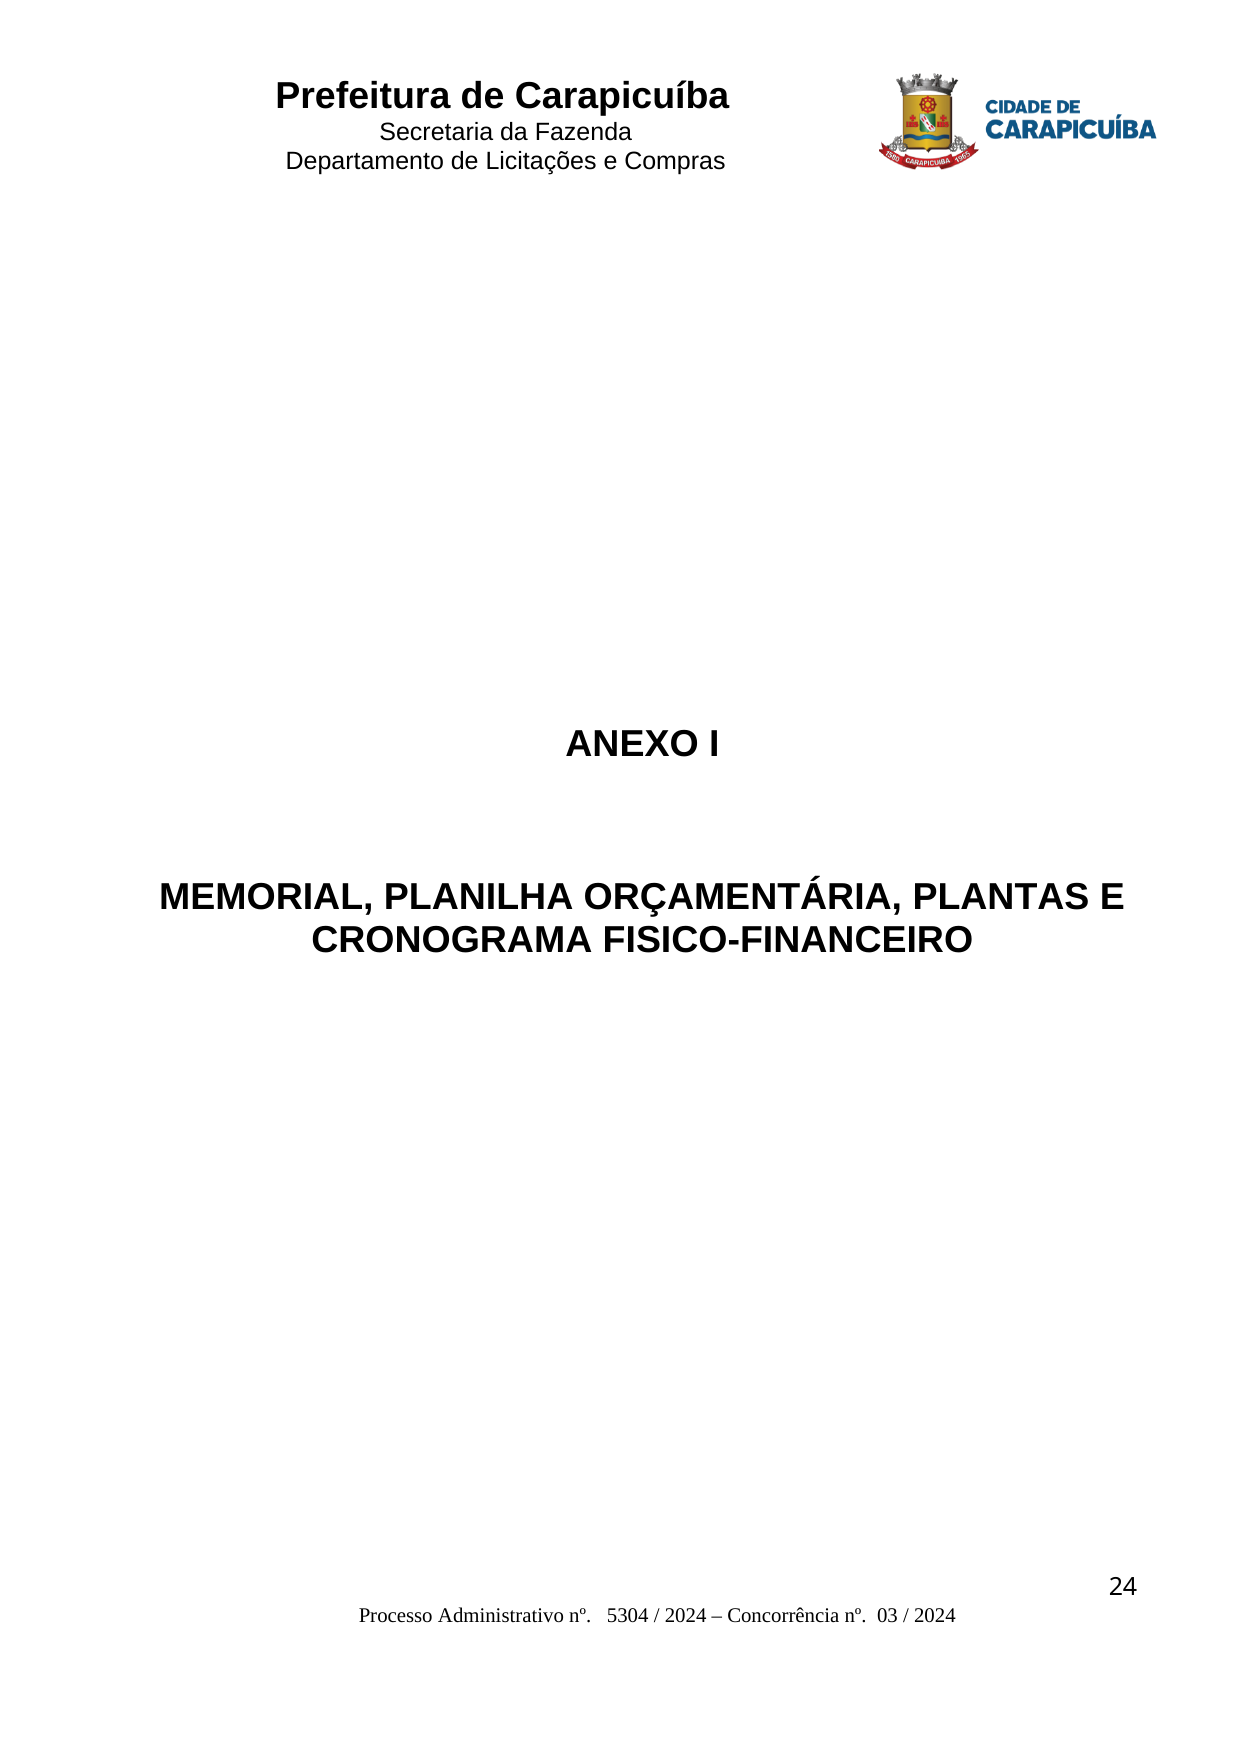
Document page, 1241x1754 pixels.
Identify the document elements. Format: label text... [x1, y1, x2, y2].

text ANEXO I [133, 722, 1152, 765]
picture [877, 65, 1159, 172]
text MEMORIAL, PLANILHA ORÇAMENTÁRIA, PLANTAS E CRONOGRAMA FISICO-FINANCEIRO [133, 874, 1152, 961]
